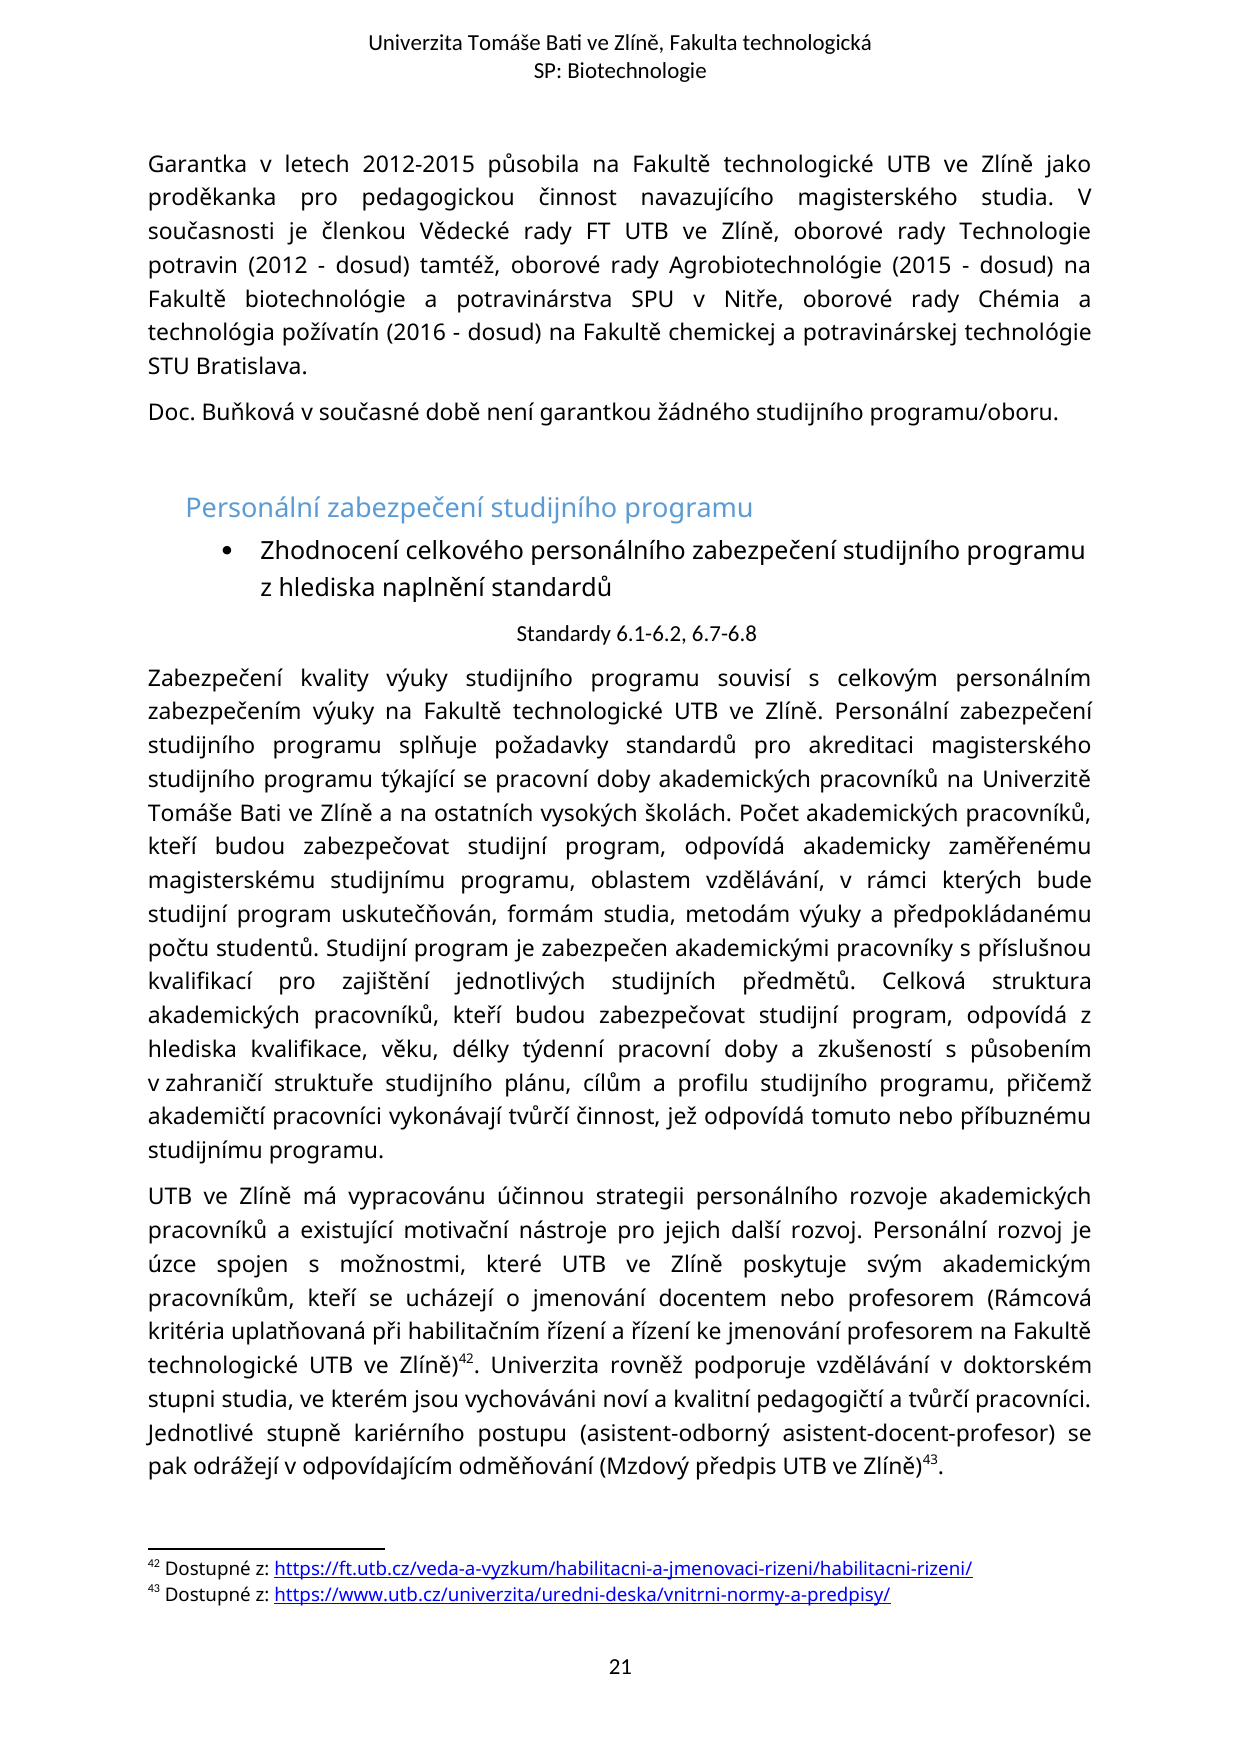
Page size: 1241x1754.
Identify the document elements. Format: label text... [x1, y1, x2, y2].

text Garantka v letech 2012-2015 působila na Fakultě technologické UTB ve Zlíně jako proděkanka pro pedagogickou činnost navazujícího magisterského studia. V současnosti je členkou Vědecké rady FT UTB ve Zlíně, oborové rady Technologie potravin (2012 - dosud) tamtéž, oborové rady Agrobiotechnológie (2015 - dosud) na Fakultě biotechnológie a potravinárstva SPU v Nitře, oborové rady Chémia a technológia požívatín (2016 - dosud) na Fakultě chemickej a potravinárskej technológie STU Bratislava. [148, 148, 1093, 381]
text Zabezpečení kvality výuky studijního programu souvisí s celkovým personálním zabezpečením výuky na Fakultě technologické UTB ve Zlíně. Personální zabezpečení studijního programu splňuje požadavky standardů pro akreditaci magisterského studijního programu týkající se pracovní doby akademických pracovníků na Univerzitě Tomáše Bati ve Zlíně a na ostatních vysokých školách. Počet akademických pracovníků, kteří budou zabezpečovat studijní program, odpovídá akademicky zaměřenému magisterskému studijnímu programu, oblastem vzdělávání, v rámci kterých bude studijní program uskutečňován, formám studia, metodám výuky a předpokládanému počtu studentů. Studijní program je zabezpečen akademickými pracovníky s příslušnou kvalifikací pro zajištění jednotlivých studijních předmětů. Celková struktura akademických pracovníků, kteří budou zabezpečovat studijní program, odpovídá z hlediska kvalifikace, věku, délky týdenní pracovní doby a zkušeností s působením v zahraničí struktuře studijního plánu, cílům a profilu studijního programu, přičemž akademičtí pracovníci vykonávají tvůrčí činnost, jež odpovídá tomuto nebo příbuznému studijnímu programu. [148, 662, 1093, 1165]
text Doc. Buňková v současné době není garantkou žádného studijního programu/oboru. [148, 396, 1093, 428]
text Standardy 6.1-6.2, 6.7-6.8 [148, 619, 1093, 647]
text UTB ve Zlíně má vypracovánu účinnou strategii personálního rozvoje akademických pracovníků a existující motivační nástroje pro jejich další rozvoj. Personální rozvoj je úzce spojen s možnostmi, které UTB ve Zlíně poskytuje svým akademickým pracovníkům, kteří se ucházejí o jmenování docentem nebo profesorem (Rámcová kritéria uplatňovaná při habilitačním řízení a řízení ke jmenování profesorem na Fakultě technologické UTB ve Zlíně). Univerzita rovněž podporuje vzdělávání v doktorském stupni studia, ve kterém jsou vychováváni noví a kvalitní pedagogičtí a tvůrčí pracovníci. Jednotlivé stupně kariérního postupu (asistent-odborný asistent-docent-profesor) se pak odrážejí v odpovídajícím odměňování (Mzdový předpis UTB ve Zlíně). [148, 1180, 1093, 1482]
subtitle Zhodnocení celkového personálního zabezpečení studijního programu z hlediska naplnění standardů [223, 533, 1093, 604]
subtitle Personální zabezpečení studijního programu [185, 489, 1093, 526]
